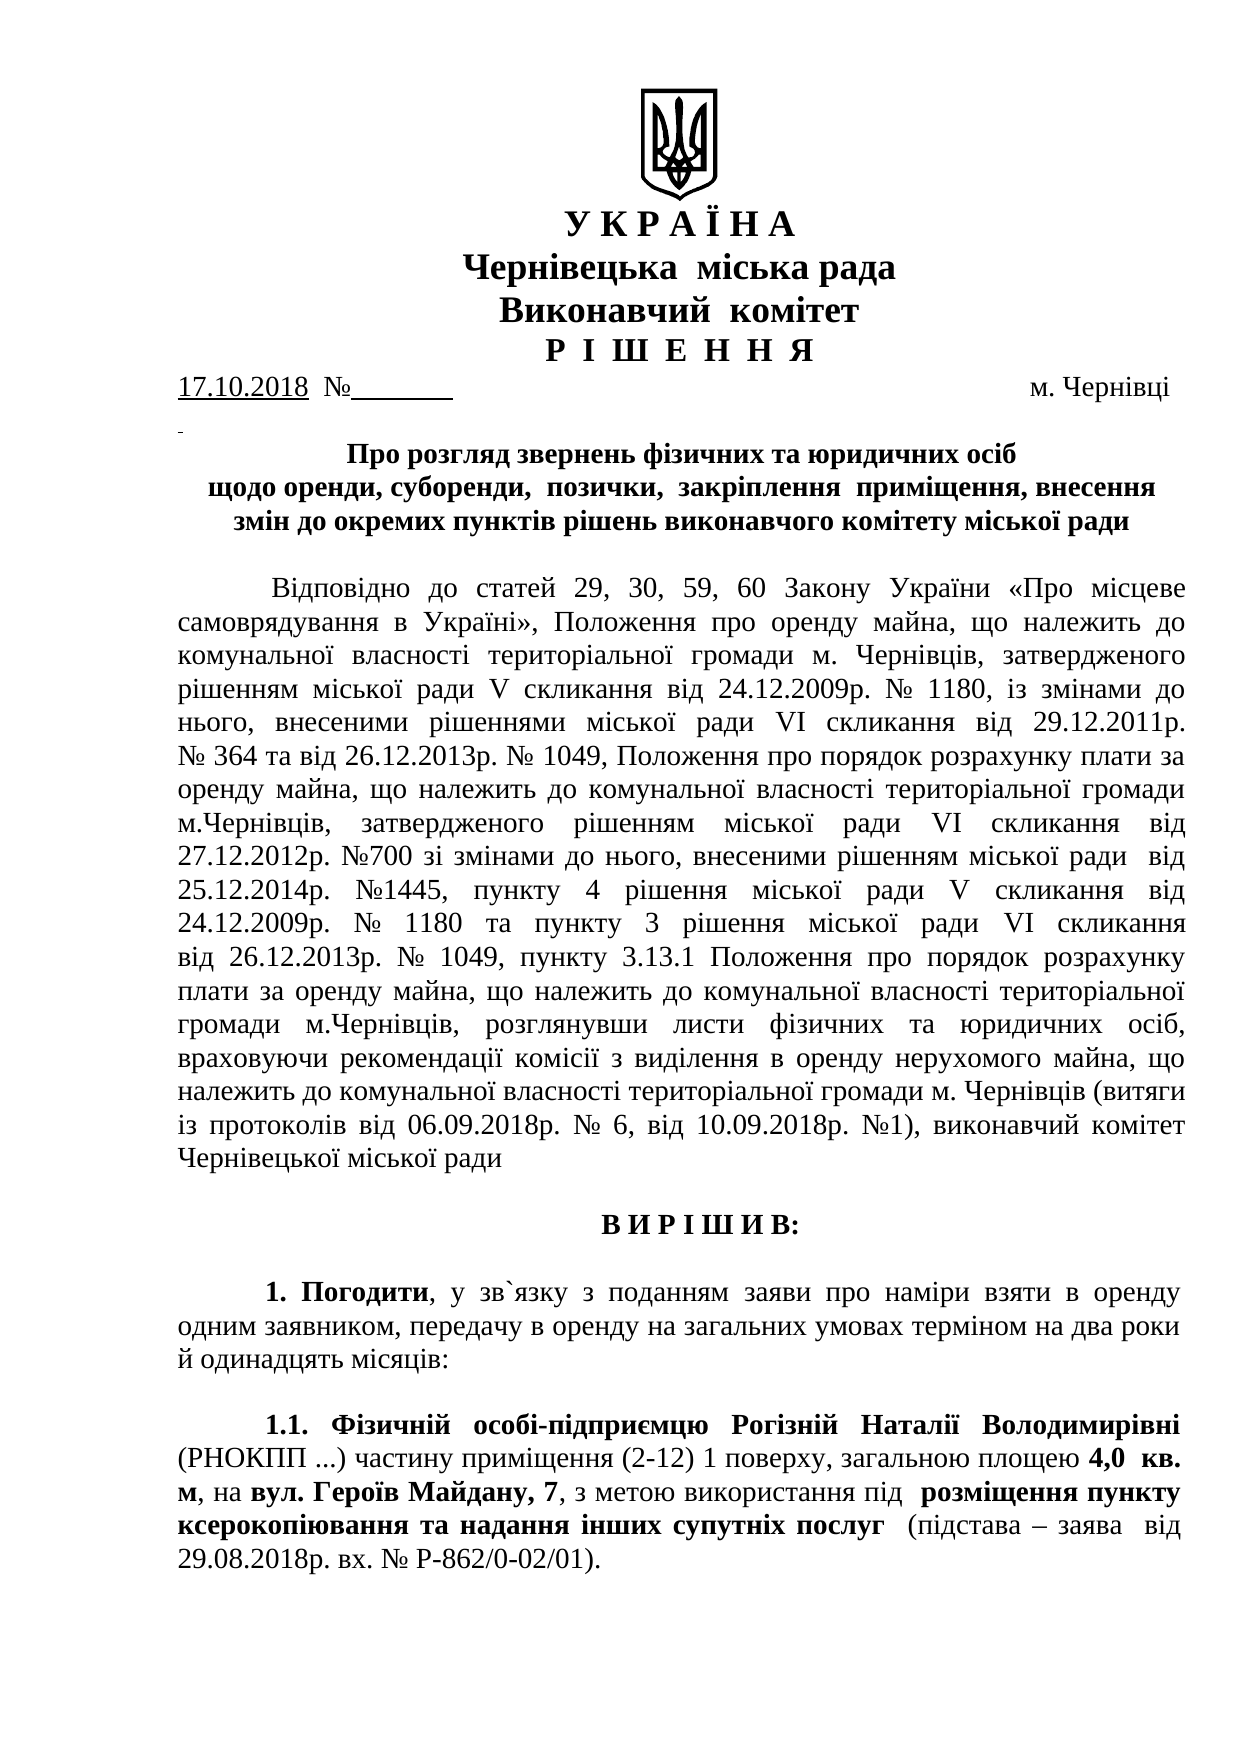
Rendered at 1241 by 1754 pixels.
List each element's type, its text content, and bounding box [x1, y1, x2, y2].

text 1.1. Фізичній особі-підприємцю Рогізній Наталії Володимирівні (РНОКПП ...) частину приміщення (2-12) 1 поверху, загальною площею 4,0 кв. м, на вул. Героїв Майдану, 7, з метою використання під розміщення пункту ксерокопіювання та надання інших супутніх послуг (підстава – заява від 29.08.2018р. вх. № Р-862/0-02/01). [177, 1407, 1181, 1574]
text 1. Погодити, у зв`язку з поданням заяви про наміри взяти в оренду одним заявником, передачу в оренду на загальних умовах терміном на два роки й одинадцять місяців: [177, 1274, 1181, 1375]
subtitle Р І Ш Е Н Н Я [177, 331, 1181, 369]
text Про розгляд звернень фізичних та юридичних осіб [177, 436, 1186, 469]
text В И Р І Ш И В: [177, 1207, 1186, 1241]
text щодо оренди, суборенди, позички, закріплення приміщення, внесення змін до окремих пунктів рішень виконавчого комітету міської ради [177, 469, 1186, 537]
subtitle Виконавчий комітет [177, 287, 1181, 331]
text У К Р А Ї Н А [177, 201, 1181, 244]
text Відповідно до статей 29, 30, 59, 60 Закону України «Про місцеве самоврядування в Україні», Положення про оренду майна, що належить до комунальної власності територіальної громади м. Чернівців, затвердженого рішенням міської ради V скликання від 24.12.2009р. № 1180, із змінами до нього, внесеними рішеннями міської ради VI скликання від 29.12.2011р. № 364 та від 26.12.2013р. № 1049, Положення про порядок розрахунку плати за оренду майна, що належить до комунальної власності територіальної громади м.Чернівців, затвердженого рішенням міської ради VI скликання від 27.12.2012р. №700 зі змінами до нього, внесеними рішенням міської ради від 25.12.2014р. №1445, пункту 4 рішення міської ради V скликання від 24.12.2009р. № 1180 та пункту 3 рішення міської ради VI скликання від 26.12.2013р. № 1049, пункту 3.13.1 Положення про порядок розрахунку плати за оренду майна, що належить до комунальної власності територіальної громади м.Чернівців, розглянувши листи фізичних та юридичних осіб, враховуючи рекомендації комісії з виділення в оренду нерухомого майна, що належить до комунальної власності територіальної громади м. Чернівців (витяги із протоколів від 06.09.2018р. № 6, від 10.09.2018р. №1), виконавчий комітет Чернівецької міської ради [177, 570, 1186, 1174]
text Чернівецька міська рада [177, 244, 1181, 287]
text 17.10.2018 № м. Чернівці [177, 369, 1189, 402]
